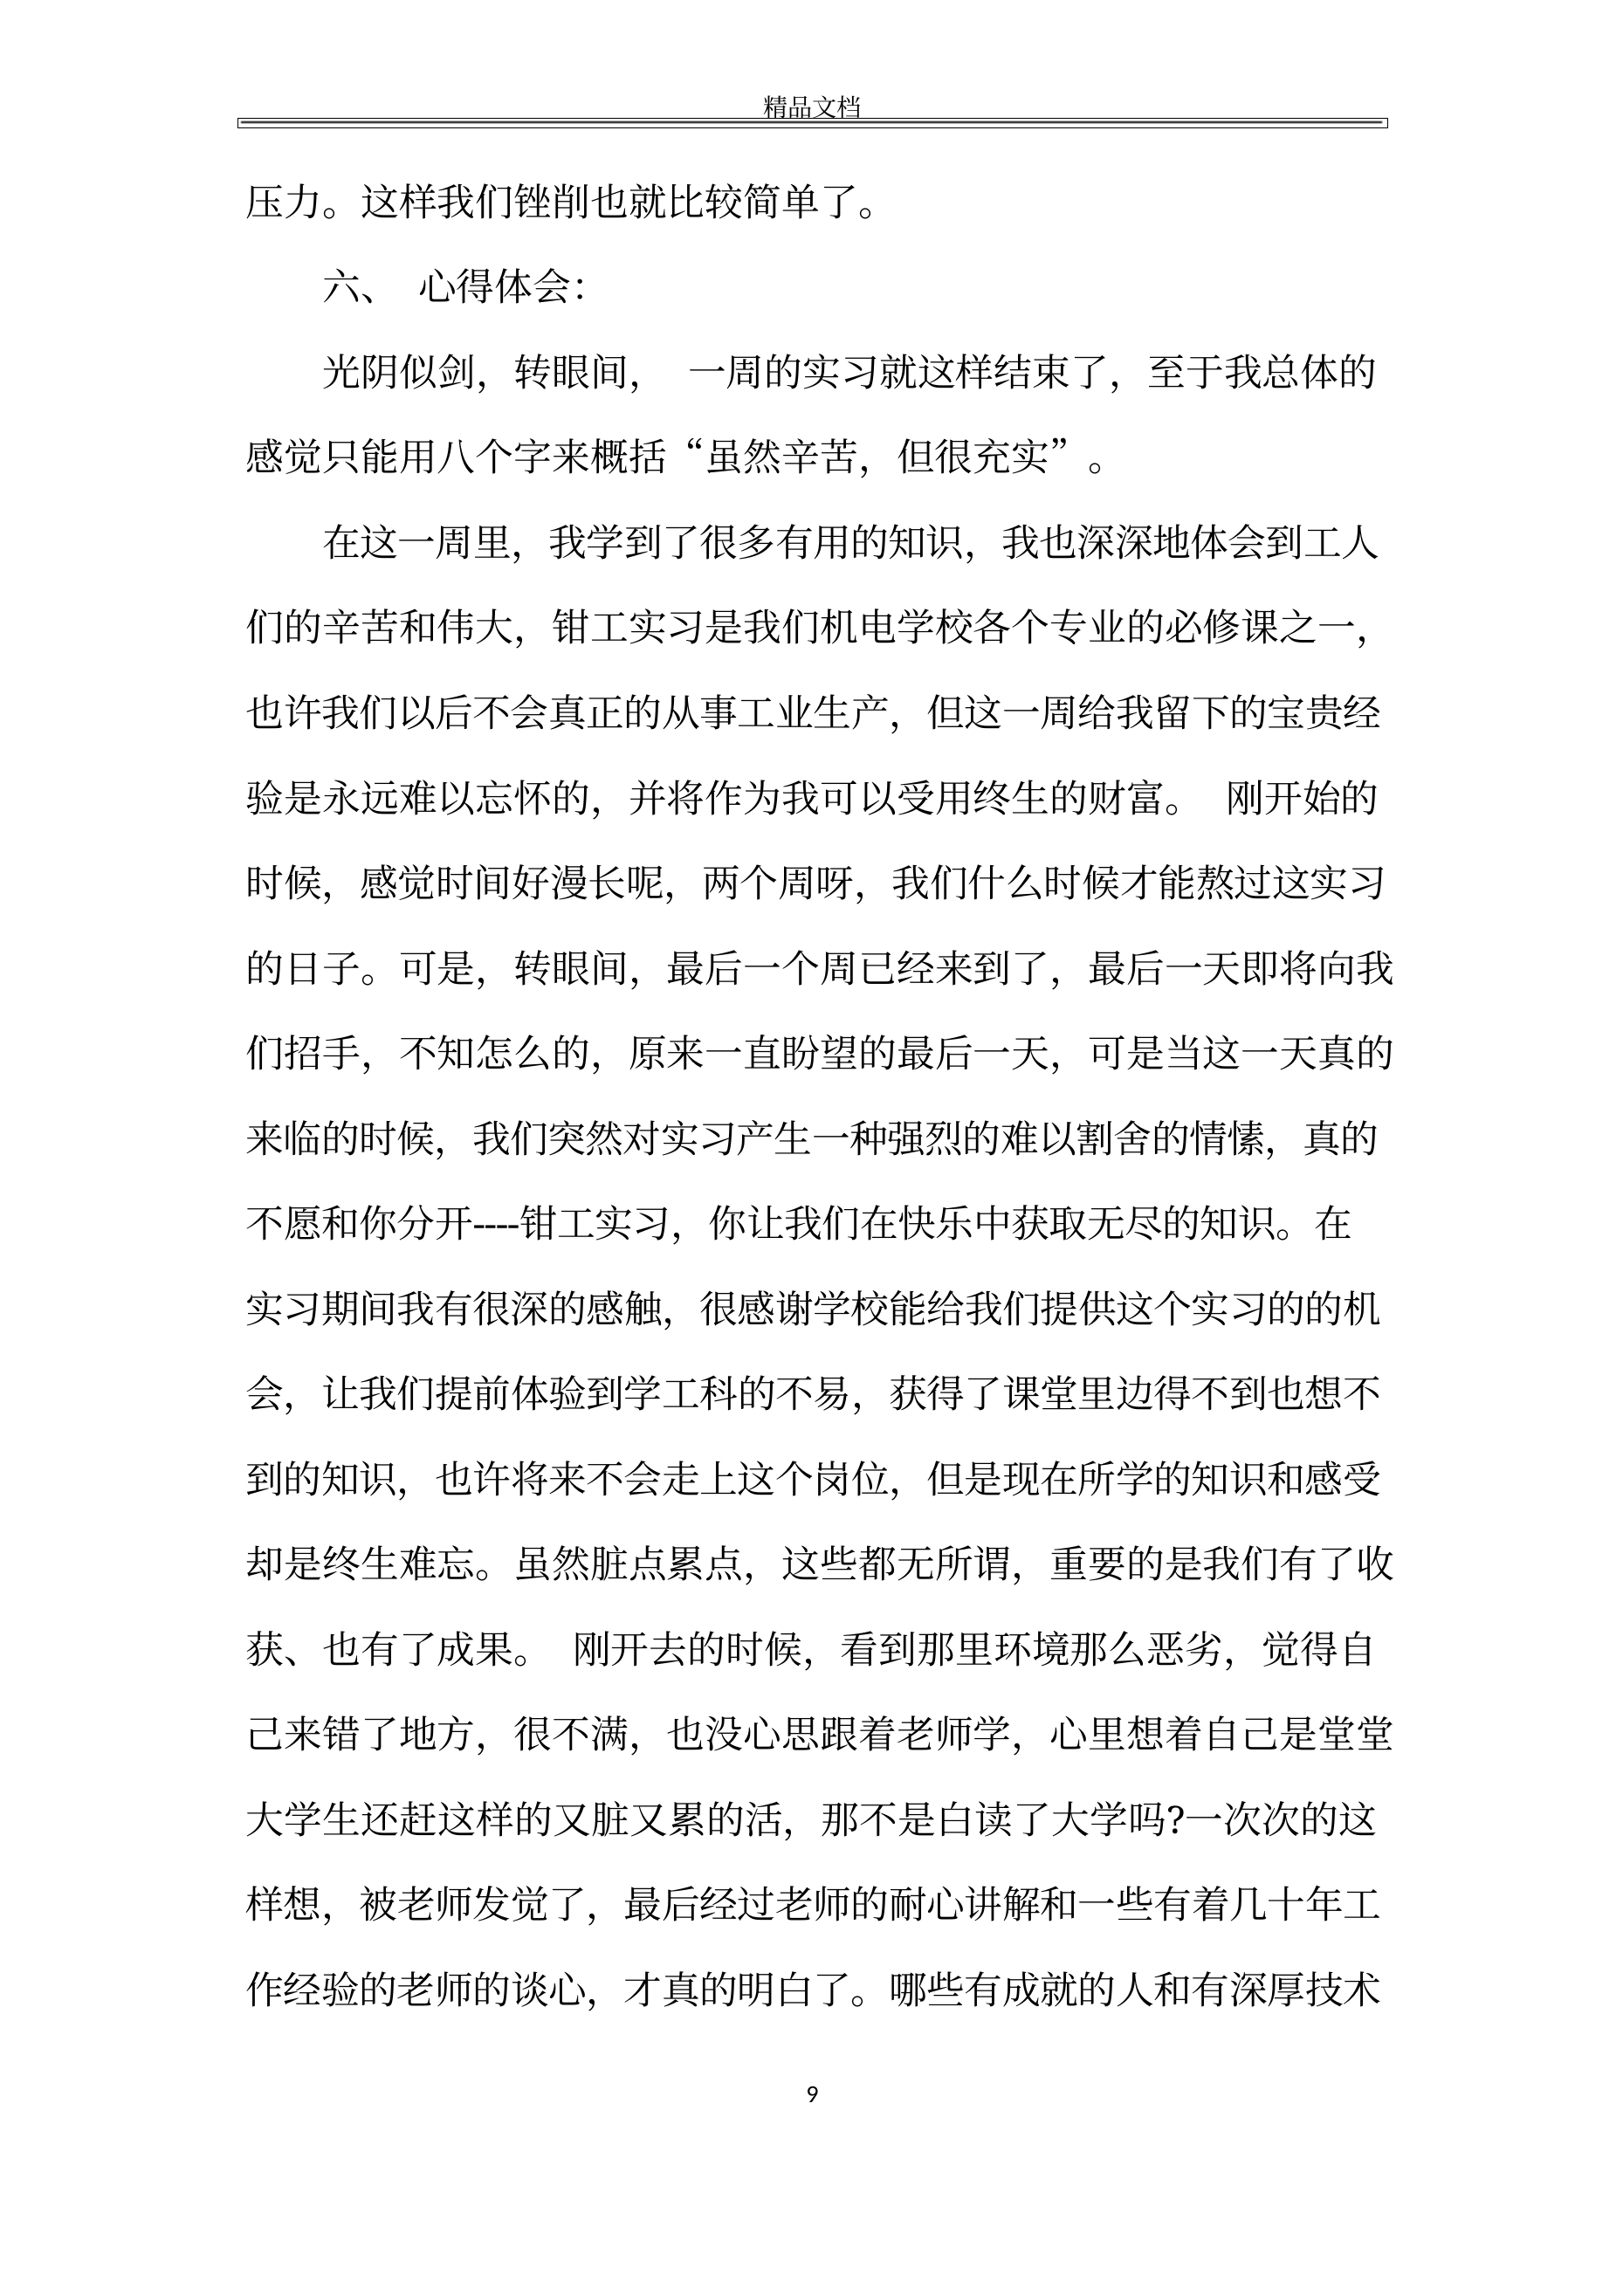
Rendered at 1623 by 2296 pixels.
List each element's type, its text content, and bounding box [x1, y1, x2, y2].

text 来临的时候，我们突然对实习产生一种强烈的难以割舍的情愫，真的 [245, 1122, 1567, 1160]
text 样想，被老师发觉了，最后经过老师的耐心讲解和一些有着几十年工 [245, 1887, 1567, 1926]
text 在这一周里，我学到了很多有用的知识，我也深深地体会到工人 [322, 526, 1567, 564]
text 大学生还赶这样的又脏又累的活，那不是白读了大学吗?一次次的这 [245, 1803, 1567, 1841]
text 己来错了地方，很不满，也没心思跟着老师学，心里想着自己是堂堂 [245, 1717, 1567, 1756]
text 却是终生难忘。虽然脏点累点，这些都无所谓，重要的是我们有了收 [245, 1547, 1567, 1585]
text 作经验的老师的谈心，才真的明白了。哪些有成就的人和有深厚技术 [245, 1973, 1567, 2011]
text 压力。这样我们锉削也就比较简单了。 [245, 185, 994, 223]
picture [238, 119, 1387, 127]
text 9 [806, 2082, 855, 2107]
text 们的辛苦和伟大，钳工实习是我们机电学校各个专业的必修课之一， [245, 611, 1567, 650]
text 到的知识，也许将来不会走上这个岗位，但是现在所学的知识和感受 [245, 1462, 1567, 1501]
text 也许我们以后不会真正的从事工业生产，但这一周给我留下的宝贵经 [245, 696, 1567, 734]
text 感觉只能用八个字来概括“虽然辛苦，但很充实”。 [245, 441, 1547, 479]
text 六、 心得体会： [322, 271, 666, 309]
text 们招手，不知怎么的，原来一直盼望的最后一天，可是当这一天真的 [245, 1036, 1567, 1075]
text 实习期间我有很深的感触，很感谢学校能给我们提供这个实习的的机 [245, 1292, 1567, 1330]
text 时候，感觉时间好漫长呢，两个周呀，我们什么时候才能熬过这实习 [245, 866, 1567, 904]
text 光阴似剑，转眼间， 一周的实习就这样结束了，至于我总体的 [322, 355, 1547, 394]
text 验是永远难以忘怀的，并将作为我可以受用终生的财富。 刚开始的 [245, 781, 1567, 820]
text 不愿和你分开----钳工实习，你让我们在快乐中获取无尽的知识。在 [245, 1206, 1567, 1245]
text 会，让我们提前体验到学工科的不易，获得了课堂里边得不到也想不 [245, 1377, 1567, 1415]
text 的日子。可是，转眼间，最后一个周已经来到了，最后一天即将向我 [245, 952, 1567, 990]
text 精品文档 [763, 97, 898, 121]
text 获、也有了成果。 刚开去的时候，看到那里环境那么恶劣，觉得自 [245, 1633, 1567, 1671]
